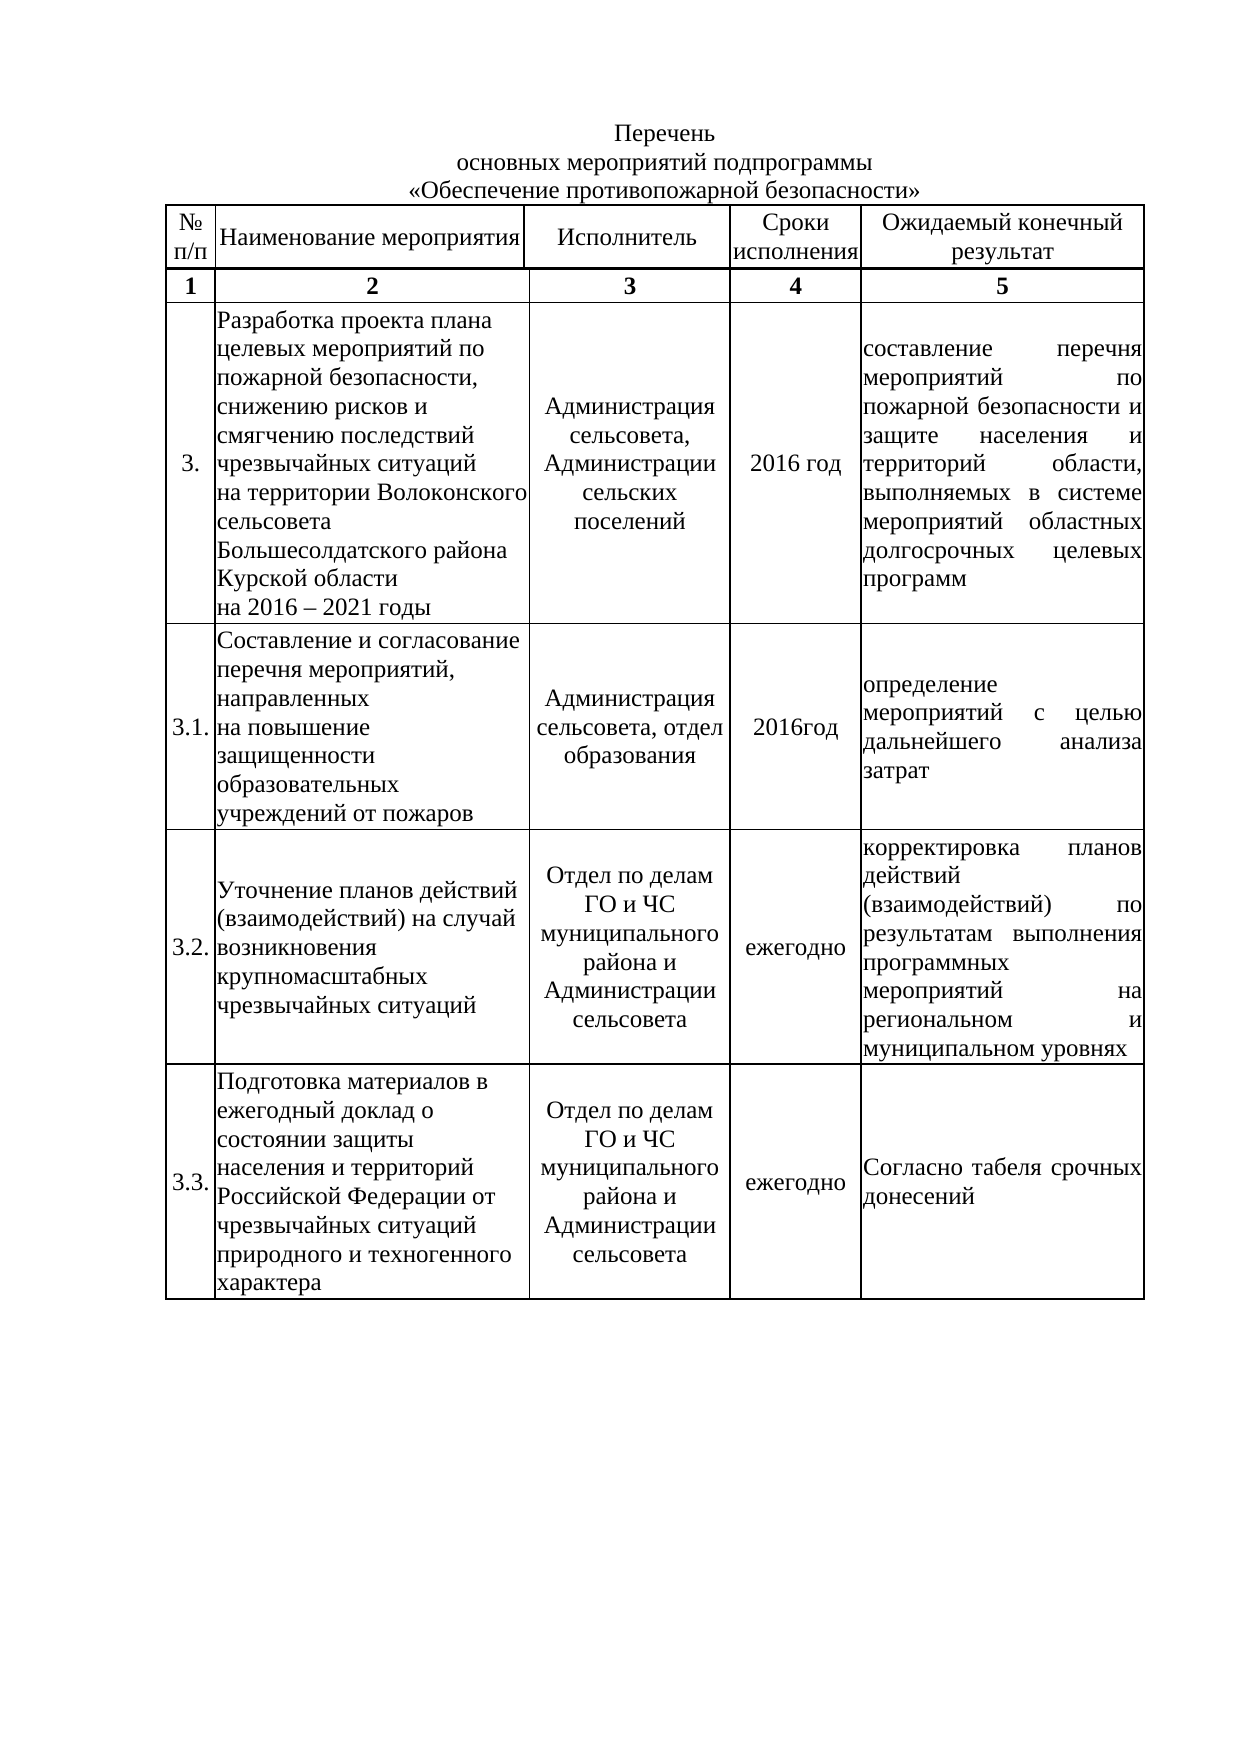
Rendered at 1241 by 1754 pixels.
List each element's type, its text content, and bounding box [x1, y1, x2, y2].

table_cell корректировка планов действий (взаимодействий) по результатам выполнения программных мероприятий на региональном и муниципальном уровнях [862, 830, 1143, 1063]
table_cell определение мероприятий с целью дальнейшего анализа затрат [862, 624, 1143, 828]
table_cell ежегодно [731, 830, 860, 1063]
table_cell Подготовка материалов в ежегодный доклад о состоянии защиты населения и территорий Российской Федерации от чрезвычайных ситуаций природного и техногенного характера [216, 1065, 529, 1298]
table_cell 3.3. [167, 1065, 214, 1298]
table_cell 2016 год [731, 303, 860, 622]
table_header Наименование мероприятия [216, 206, 523, 267]
table_cell 3.2. [167, 830, 214, 1063]
table_cell ежегодно [731, 1065, 860, 1298]
text «Обеспечение противопожарной безопасности» [177, 176, 1152, 204]
table_cell Согласно табеля срочных донесений [862, 1065, 1143, 1298]
text основных мероприятий подпрограммы [177, 147, 1152, 176]
table_header № п/п [167, 206, 215, 267]
table_cell Отдел по делам ГО и ЧС муниципального района и Администрации сельсовета [530, 830, 729, 1063]
table_cell 3.1. [167, 624, 214, 828]
table_cell 3. [167, 303, 214, 622]
table_cell Уточнение планов действий (взаимодействий) на случай возникновения крупномасштабных чрезвычайных ситуаций [216, 830, 529, 1063]
table_header 5 [862, 270, 1143, 302]
table_header 2 [216, 270, 529, 302]
table_header Ожидаемый конечный результат [862, 206, 1143, 267]
text Перечень [177, 118, 1152, 147]
table_cell Администрация сельсовета, Администрации сельских поселений [530, 303, 729, 622]
table_cell Администрация сельсовета, отдел образования [530, 624, 729, 828]
table_cell Разработка проекта плана целевых мероприятий по пожарной безопасности, снижению рисков и смягчению последствий чрезвычайных ситуаций на территории Волоконского сельсовета Большесолдатского района Курской области на 2016 – 2021 годы [216, 303, 529, 622]
table_cell Составление и согласование перечня мероприятий, направленных на повышение защищенности образовательных учреждений от пожаров [216, 624, 529, 828]
table_cell составление перечня мероприятий по пожарной безопасности и защите населения и территорий области, выполняемых в системе мероприятий областных долгосрочных целевых программ [862, 303, 1143, 622]
table_cell Отдел по делам ГО и ЧС муниципального района и Администрации сельсовета [530, 1065, 729, 1298]
table_header Исполнитель [525, 206, 729, 267]
table_header 3 [530, 270, 729, 302]
table_header Сроки исполнения [731, 206, 860, 267]
table_header 4 [731, 270, 860, 302]
table_header 1 [167, 270, 214, 302]
table_cell 2016год [731, 624, 860, 828]
